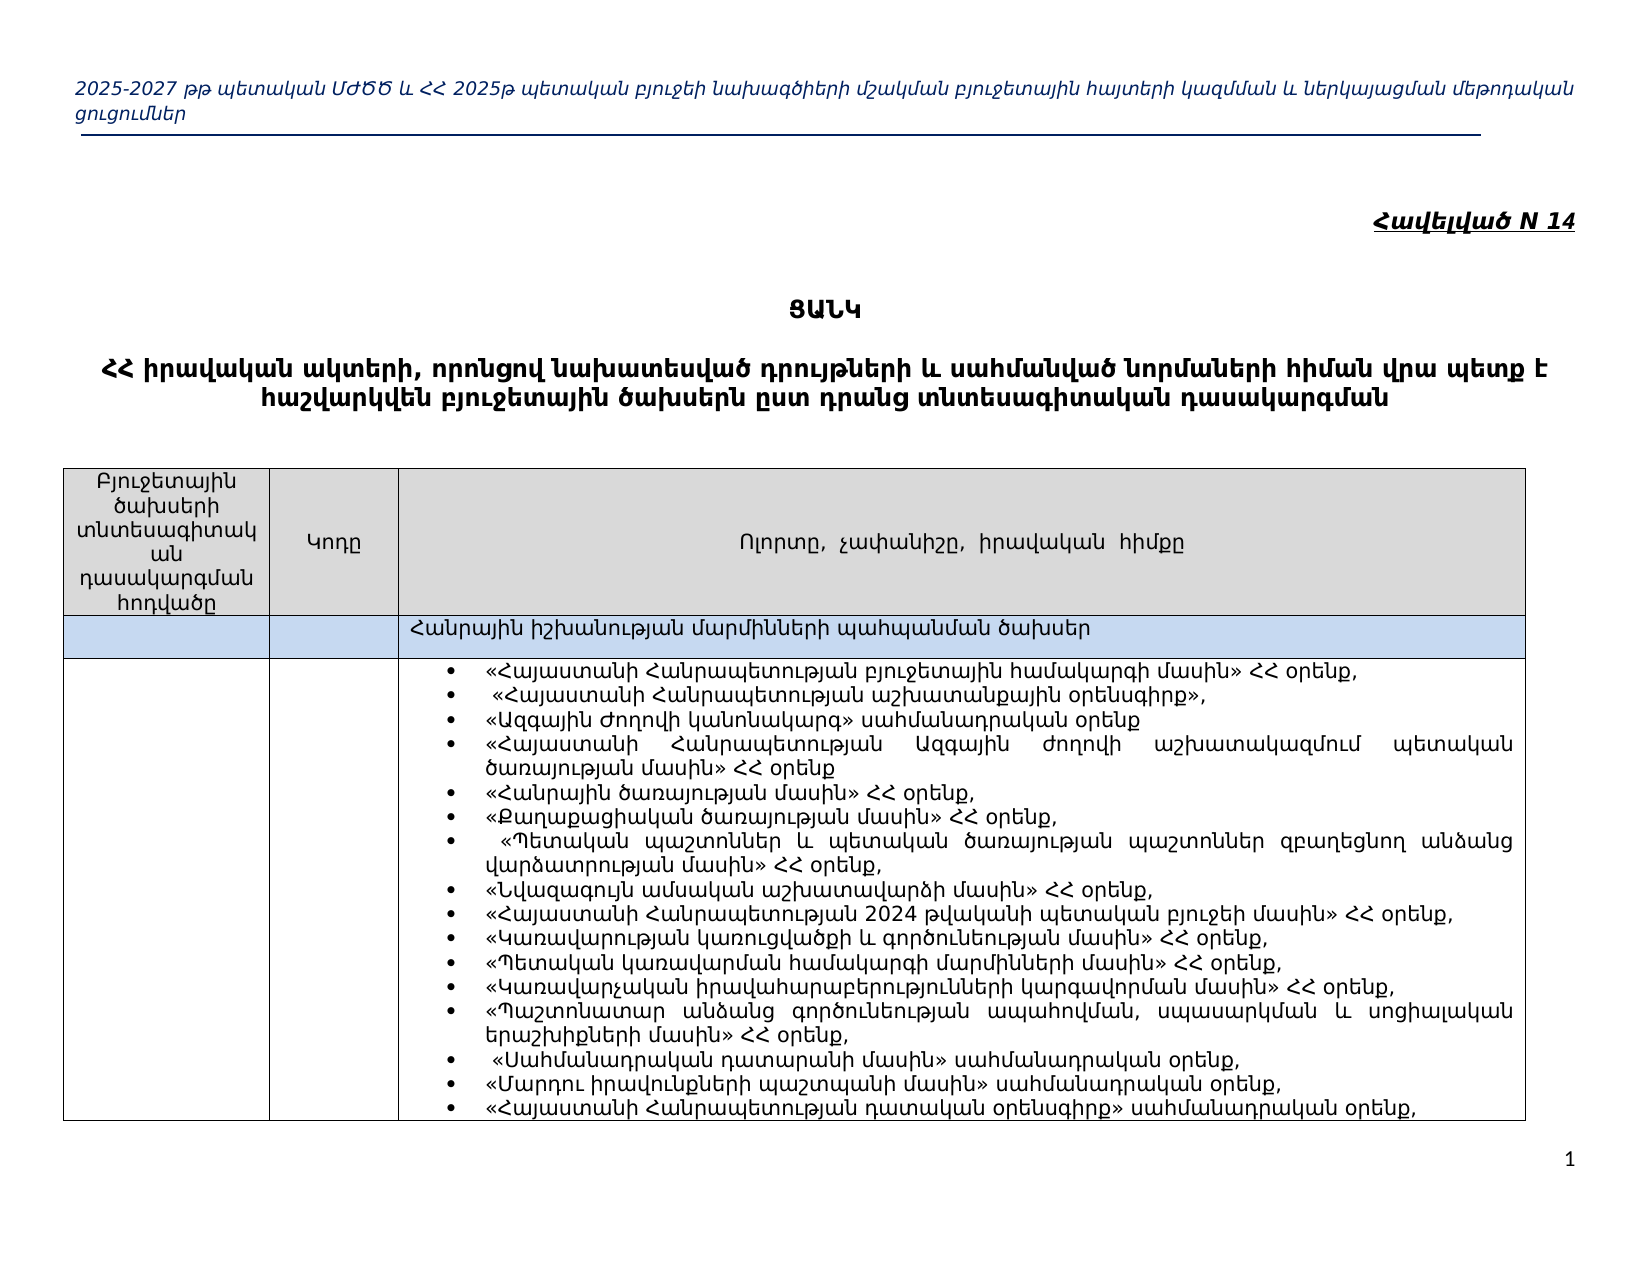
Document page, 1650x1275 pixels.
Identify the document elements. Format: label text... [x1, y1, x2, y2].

text Հավելված N 14 [75, 204, 1575, 236]
text ՑԱՆԿ [75, 295, 1575, 324]
table_header Բյուջետային ծախսերի տնտեսագիտական դասակարգման հոդվածը [64, 469, 269, 615]
table_cell [270, 616, 398, 658]
table_header Ոլորտը, չափանիշը, իրավական հիմքը [399, 469, 1525, 615]
table_cell [64, 616, 269, 658]
table_cell [64, 659, 269, 1120]
table_cell Հանրային իշխանության մարմինների պահպանման ծախսեր [399, 616, 1525, 658]
table_cell [270, 659, 398, 1120]
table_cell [399, 659, 1525, 1120]
text ՀՀ իրավական ակտերի, որոնցով նախատեսված դրույթների և սահմանված նորմաների հիման վրա պետք է հաշվարկվեն բյուջետային ծախսերն ըստ դրանց տնտեսագիտական դասակարգման [75, 354, 1575, 412]
table_header Կոդը [270, 469, 398, 615]
